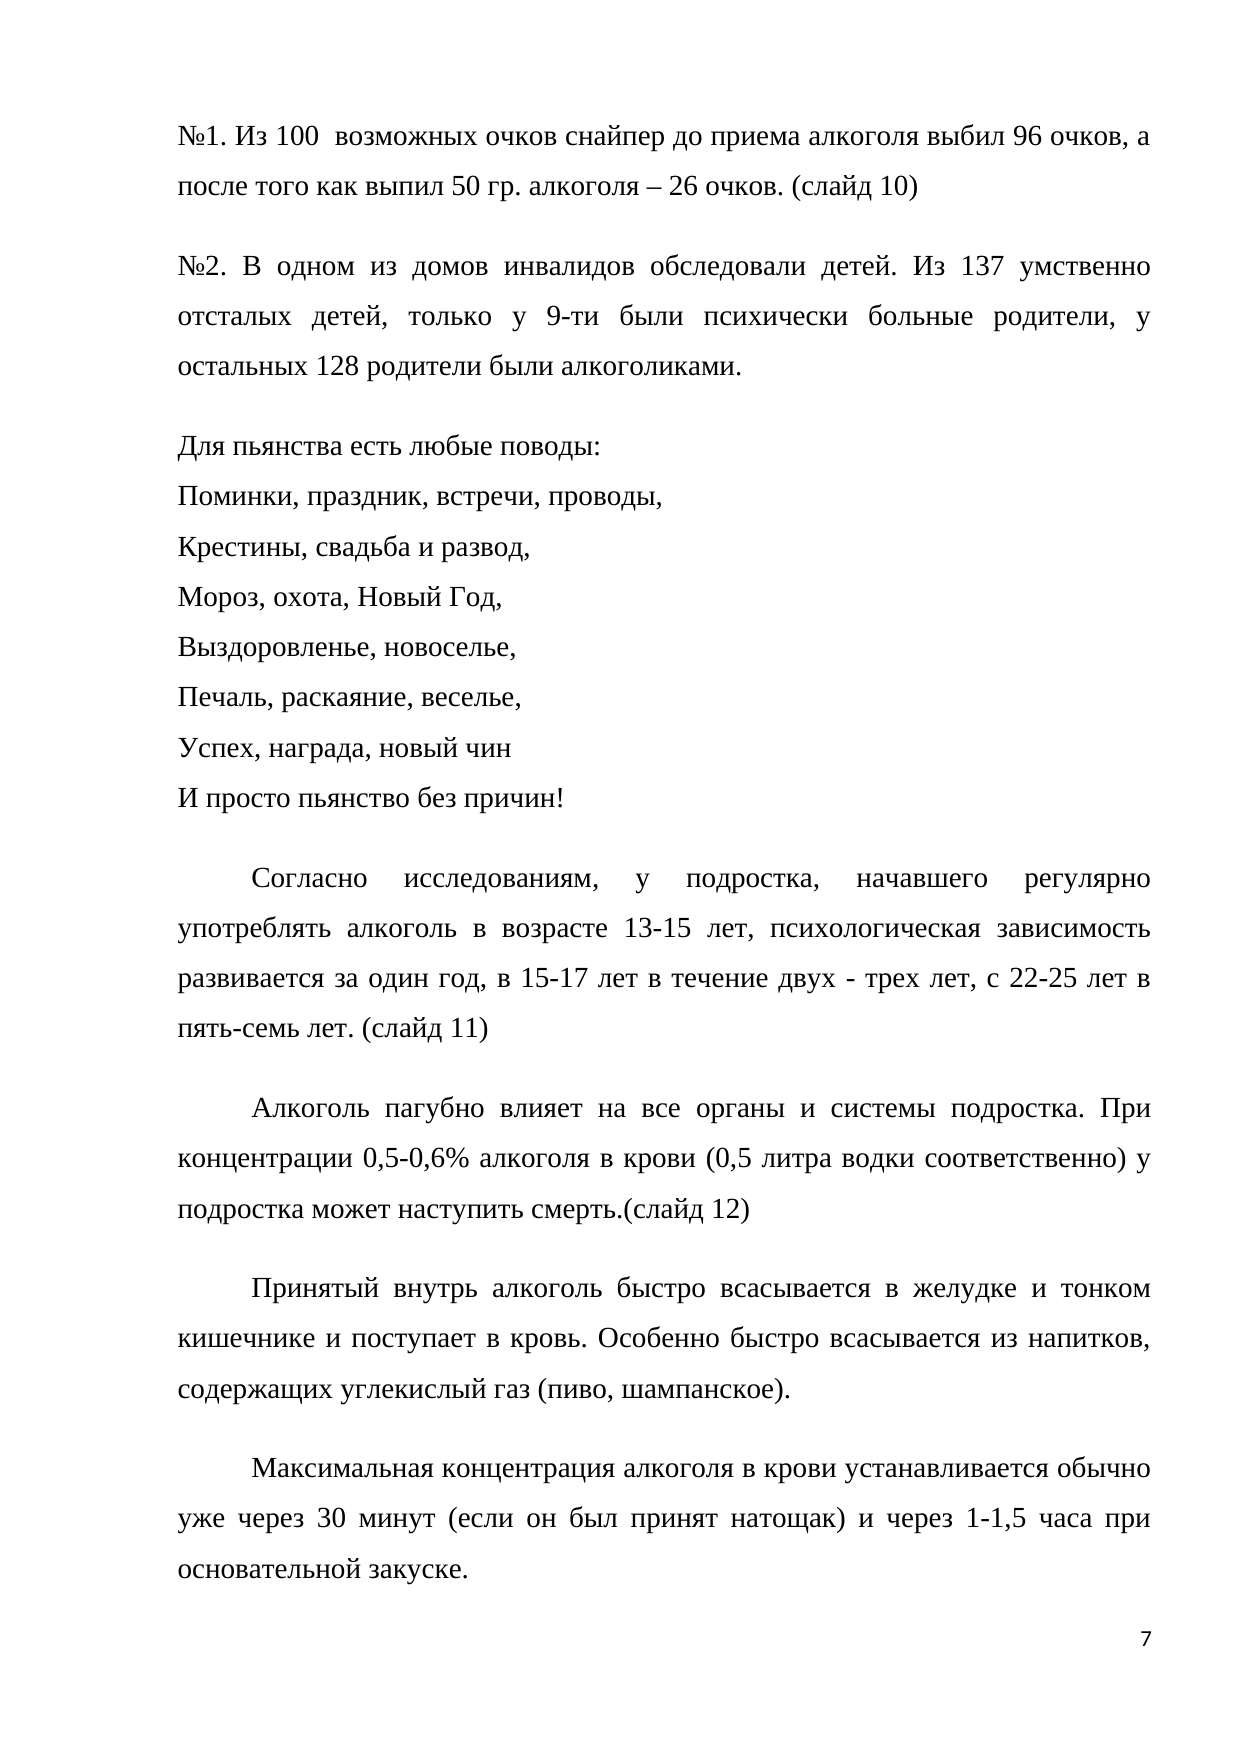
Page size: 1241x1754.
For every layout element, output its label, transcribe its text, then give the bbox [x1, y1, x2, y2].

text Для пьянства есть любые поводы: [177, 428, 1152, 462]
text Алкоголь пагубно влияет на все органы и системы подростка. При концентрации 0,5-0,6% алкоголя в крови (0,5 литра водки соответственно) у подростка может наступить смерть.(слайд 12) [177, 1090, 1152, 1224]
text Согласно исследованиям, у подростка, начавшего регулярно употреблять алкоголь в возрасте 13-15 лет, психологическая зависимость развивается за один год, в 15-17 лет в течение двух - трех лет, с 22-25 лет в пять-семь лет. (слайд 11) [177, 860, 1152, 1044]
text №2. В одном из домов инвалидов обследовали детей. Из 137 умственно отсталых детей, только у 9-ти были психически больные родители, у остальных 128 родители были алкоголиками. [177, 248, 1152, 382]
text Поминки, праздник, встречи, проводы, Крестины, свадьба и развод, Мороз, охота, Новый Год, Выздоровленье, новоселье, Печаль, раскаяние, веселье, Успех, награда, новый чин И просто пьянство без причин! [177, 478, 1152, 814]
text Принятый внутрь алкоголь быстро всасывается в желудке и тонком кишечнике и поступает в кровь. Особенно быстро всасывается из напитков, содержащих углекислый газ (пиво, шампанское). [177, 1270, 1152, 1404]
text №1. Из 100 возможных очков снайпер до приема алкоголя выбил 96 очков, а после того как выпил 50 гр. алкоголя – 26 очков. (слайд 10) [177, 118, 1152, 202]
text Максимальная концентрация алкоголя в крови устанавливается обычно уже через 30 минут (если он был принят натощак) и через 1-1,5 часа при основательной закуске. [177, 1450, 1152, 1584]
